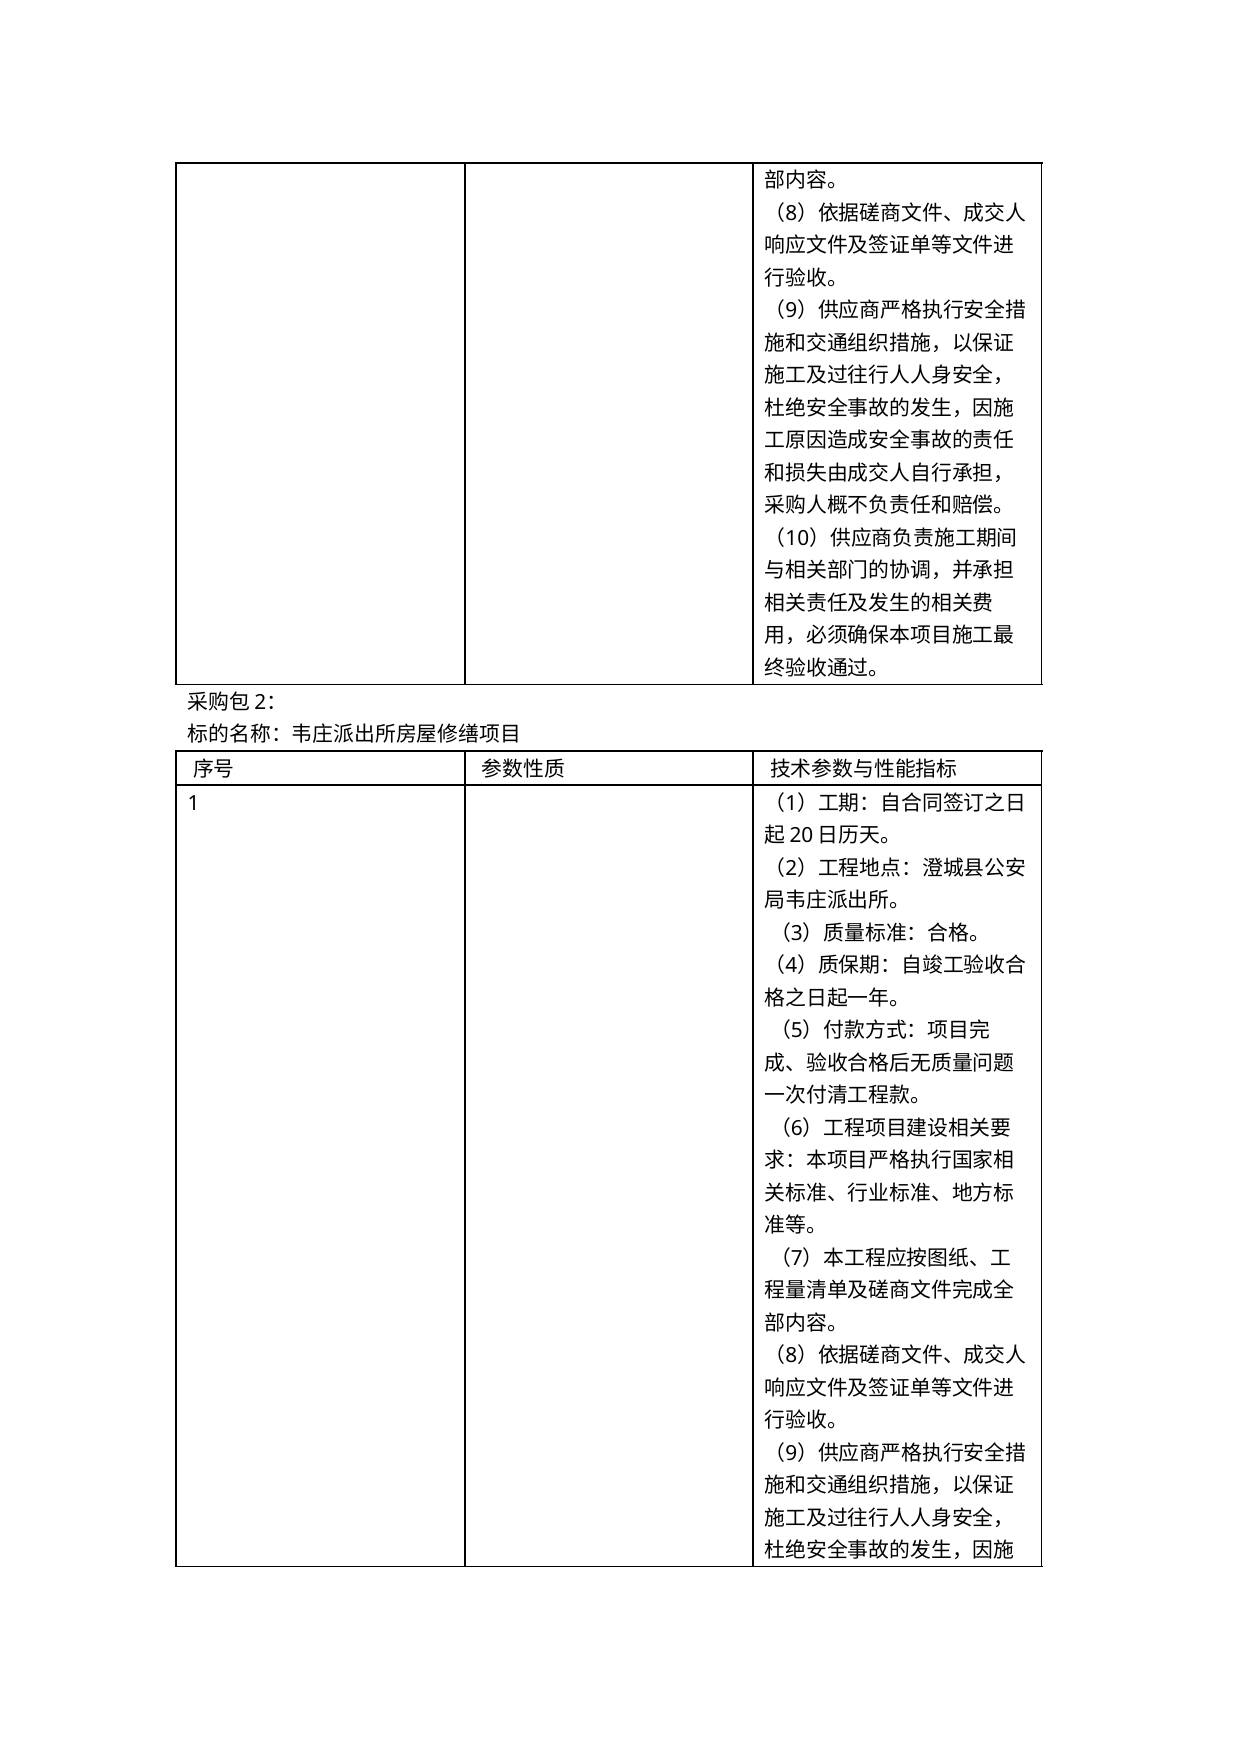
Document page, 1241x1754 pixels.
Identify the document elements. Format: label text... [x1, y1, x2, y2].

text 标的名称：韦庄派出所房屋修缮项目 [187, 718, 1053, 750]
table_cell 1 [177, 164, 464, 683]
table_cell 1 [177, 786, 464, 1566]
table_header 技术参数与性能指标 [754, 752, 1041, 784]
table_cell [466, 164, 752, 683]
text 采购包2： [187, 685, 1053, 718]
table_header 参数性质 [466, 752, 752, 784]
table_cell [466, 786, 752, 1566]
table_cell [754, 786, 1041, 1566]
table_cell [754, 164, 1041, 683]
table_header 序号 [177, 752, 464, 784]
